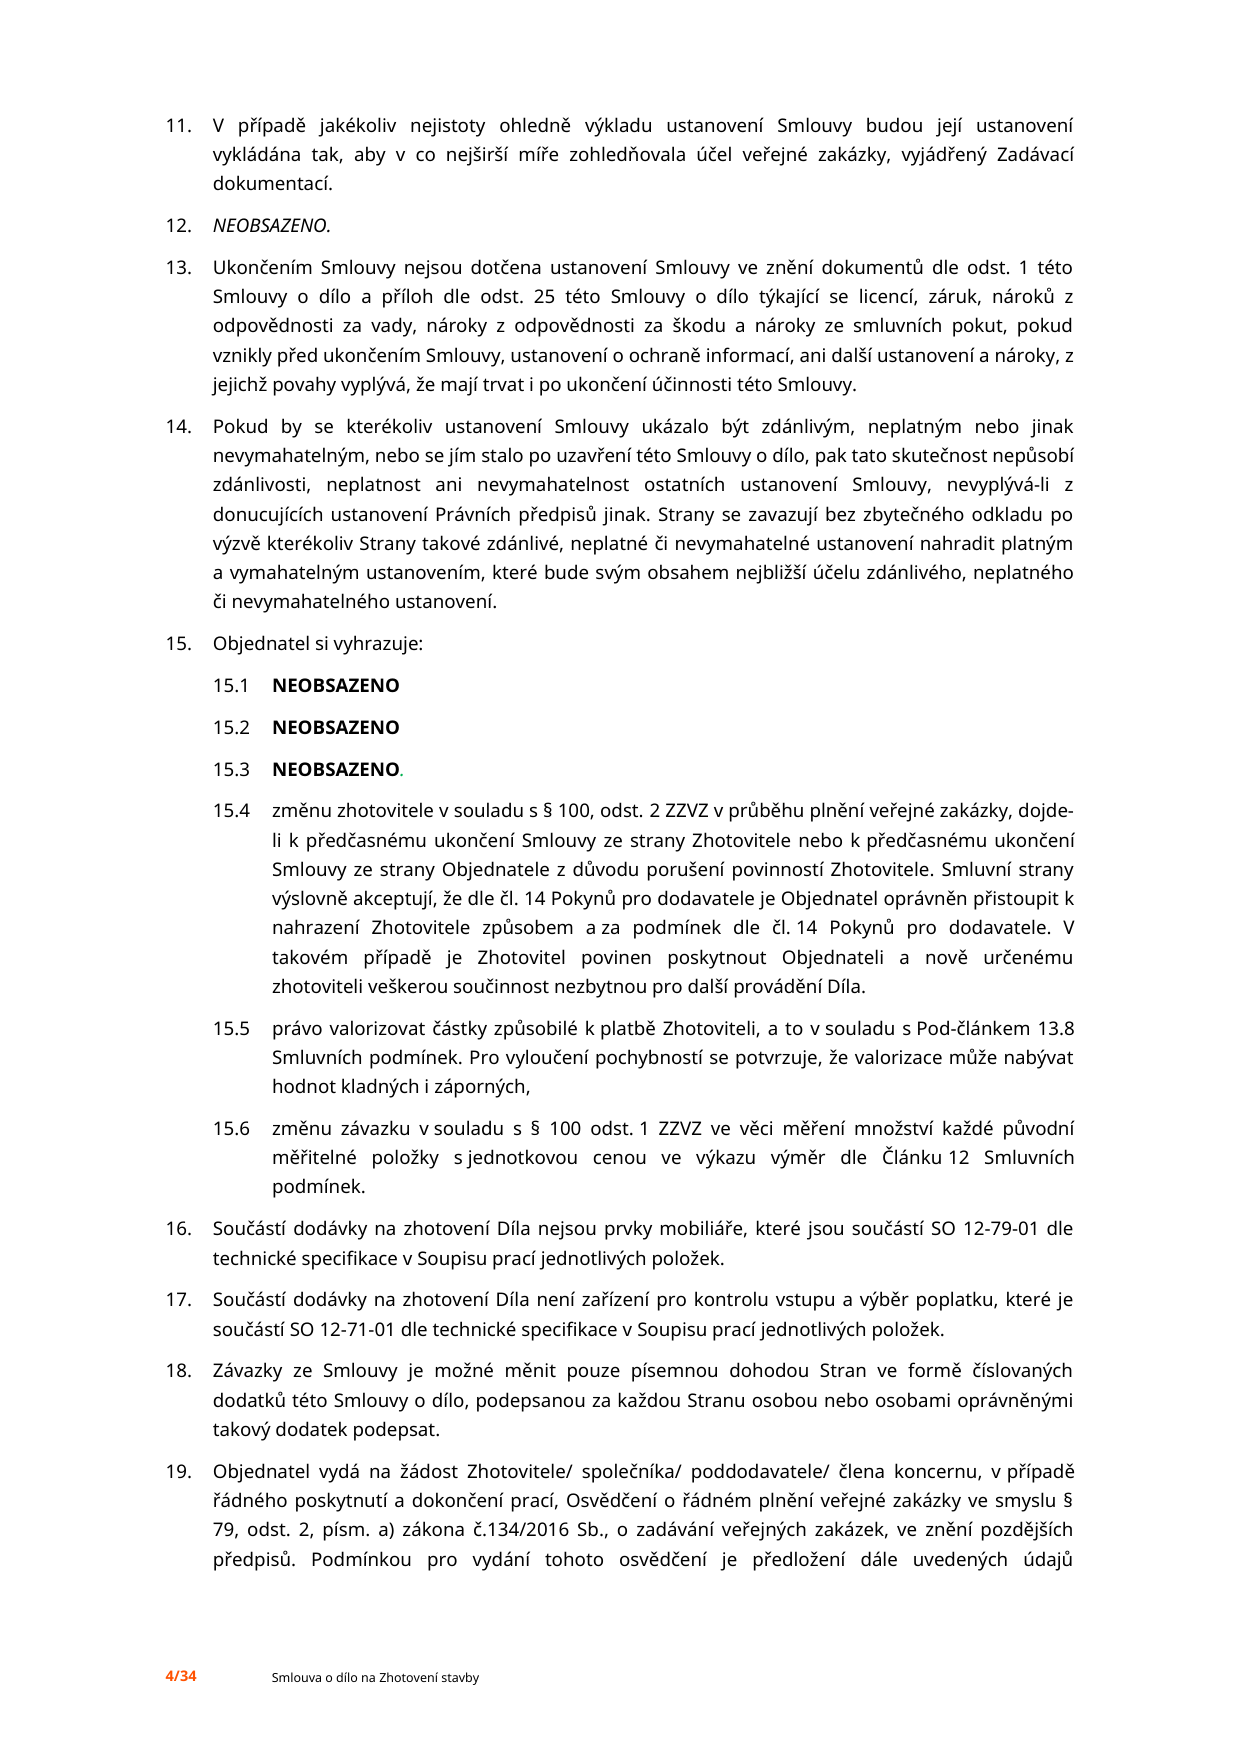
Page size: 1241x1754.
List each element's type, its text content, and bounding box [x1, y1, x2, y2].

text změnu zhotovitele v souladu s § 100, odst. 2 ZZVZ v průběhu plnění veřejné zakázky, dojde-li k předčasnému ukončení Smlouvy ze strany Zhotovitele nebo k předčasnému ukončení Smlouvy ze strany Objednatele z důvodu porušení povinností Zhotovitele. Smluvní strany výslovně akceptují, že dle čl. 14 Pokynů pro dodavatele je Objednatel oprávněn přistoupit k nahrazení Zhotovitele způsobem a za podmínek dle čl. 14 Pokynů pro dodavatele. V takovém případě je Zhotovitel povinen poskytnout Objednateli a nově určenému zhotoviteli veškerou součinnost nezbytnou pro další provádění Díla. [213, 798, 1075, 999]
text Objednatel si vyhrazuje: [165, 631, 1075, 656]
text Pokud by se kterékoliv ustanovení Smlouvy ukázalo být zdánlivým, neplatným nebo jinak nevymahatelným, nebo se jím stalo po uzavření této Smlouvy o dílo, pak tato skutečnost nepůsobí zdánlivosti, neplatnost ani nevymahatelnost ostatních ustanovení Smlouvy, nevyplývá-li z donucujících ustanovení Právních předpisů jinak. Strany se zavazují bez zbytečného odkladu po výzvě kterékoliv Strany takové zdánlivé, neplatné či nevymahatelné ustanovení nahradit platným a vymahatelným ustanovením, které bude svým obsahem nejbližší účelu zdánlivého, neplatného či nevymahatelného ustanovení. [165, 413, 1075, 614]
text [165, 1458, 1075, 1571]
text Závazky ze Smlouvy je možné měnit pouze písemnou dohodou Stran ve formě číslovaných dodatků této Smlouvy o dílo, podepsanou za každou Stranu osobou nebo osobami oprávněnými takový dodatek podepsat. [165, 1358, 1075, 1442]
text Součástí dodávky na zhotovení Díla nejsou prvky mobiliáře, které jsou součástí SO 12-79-01 dle technické specifikace v Soupisu prací jednotlivých položek. [165, 1216, 1075, 1270]
text Součástí dodávky na zhotovení Díla není zařízení pro kontrolu vstupu a výběr poplatku, které je součástí SO 12-71-01 dle technické specifikace v Soupisu prací jednotlivých položek. [165, 1287, 1075, 1341]
text V případě jakékoliv nejistoty ohledně výkladu ustanovení Smlouvy budou její ustanovení vykládána tak, aby v co nejširší míře zohledňovala účel veřejné zakázky, vyjádřený Zadávací dokumentací. [165, 112, 1075, 196]
text NEOBSAZENO. [213, 756, 1075, 781]
text Ukončením Smlouvy nejsou dotčena ustanovení Smlouvy ve znění dokumentů dle odst. 1 této Smlouvy o dílo a příloh dle odst. 25 této Smlouvy o dílo týkající se licencí, záruk, nároků z odpovědnosti za vady, nároky z odpovědnosti za škodu a nároky ze smluvních pokut, pokud vznikly před ukončením Smlouvy, ustanovení o ochraně informací, ani další ustanovení a nároky, z jejichž povahy vyplývá, že mají trvat i po ukončení účinnosti této Smlouvy. [165, 254, 1075, 397]
text právo valorizovat částky způsobilé k platbě Zhotoviteli, a to v souladu s Pod-článkem 13.8 Smluvních podmínek. Pro vyloučení pochybností se potvrzuje, že valorizace může nabývat hodnot kladných i záporných, [213, 1015, 1075, 1099]
text NEOBSAZENO. [165, 212, 1075, 238]
text NEOBSAZENO [213, 714, 1075, 739]
text změnu závazku v souladu s § 100 odst. 1 ZZVZ ve věci měření množství každé původní měřitelné položky s jednotkovou cenou ve výkazu výměr dle Článku 12 Smluvních podmínek. [213, 1115, 1075, 1199]
text NEOBSAZENO [213, 672, 1075, 698]
